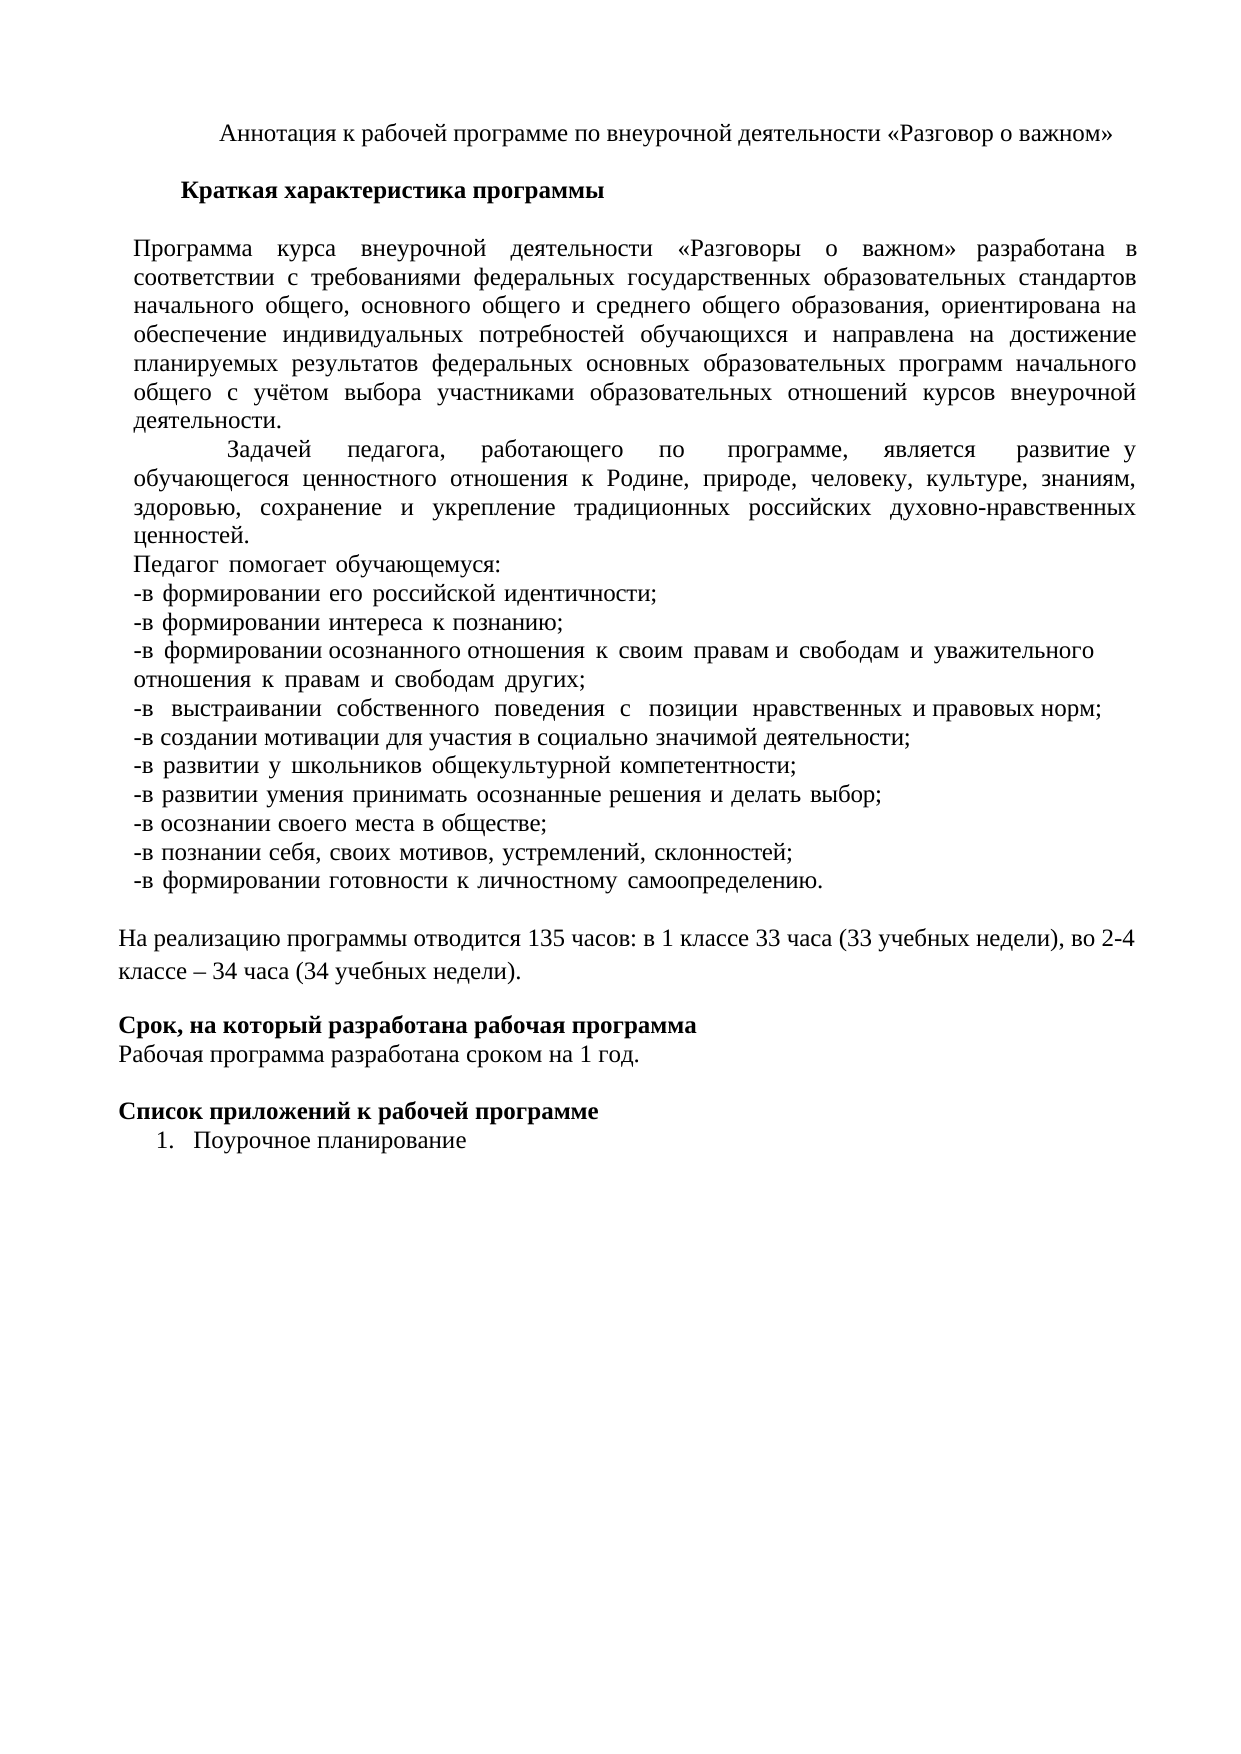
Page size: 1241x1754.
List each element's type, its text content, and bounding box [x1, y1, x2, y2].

text -в формировании осознанного отношения к своим правам и свободам и уважительного отношения к правам и свободам других; [133, 636, 1135, 693]
text -в создании мотивации для участия в социально значимой деятельности; [133, 722, 1152, 751]
text -в формировании готовности к личностному самоопределению. [133, 866, 1152, 894]
text Краткая характеристика программы [118, 176, 1152, 204]
text -в формировании его российской идентичности; [133, 578, 1152, 607]
text Задачей педагога, работающего по программе, является развитие у обучающегося ценностного отношения к Родине, природе, человеку, культуре, знаниям, здоровью, сохранение и укрепление традиционных российских духовно-нравственных ценностей. [133, 434, 1137, 549]
text -в познании себя, своих мотивов, устремлений, склонностей; [133, 837, 1152, 866]
text Программа курса внеурочной деятельности «Разговоры о важном» разработана в соответствии с требованиями федеральных государственных образовательных стандартов начального общего, основного общего и среднего общего образования, ориентирована на обеспечение индивидуальных потребностей обучающихся и направлена на достижение планируемых результатов федеральных основных образовательных программ начального общего с учётом выбора участниками образовательных отношений курсов внеурочной деятельности. [133, 233, 1137, 434]
text -в развитии у школьников общекультурной компетентности; [133, 751, 1152, 779]
text -в осознании своего места в обществе; [133, 808, 1152, 837]
text -в выстраивании собственного поведения с позиции нравственных и правовых норм; [133, 693, 1134, 722]
text На реализацию программы отводится 135 часов: в 1 классе 33 часа (33 учебных недели), во 2-4 классе – 34 часа (34 учебных недели). [118, 923, 1152, 985]
list Поурочное планирование [156, 1125, 1152, 1154]
text Рабочая программа разработана сроком на 1 год. [118, 1039, 1152, 1067]
text -в развитии умения принимать осознанные решения и делать выбор; [133, 779, 1152, 808]
text Срок, на который разработана рабочая программа [118, 1010, 1152, 1039]
text Аннотация к рабочей программе по внеурочной деятельности «Разговор о важном» [118, 118, 1152, 147]
text -в формировании интереса к познанию; [133, 607, 1152, 636]
text Педагог помогает обучающемуся: [133, 549, 1152, 578]
text Список приложений к рабочей программе [118, 1096, 1152, 1125]
